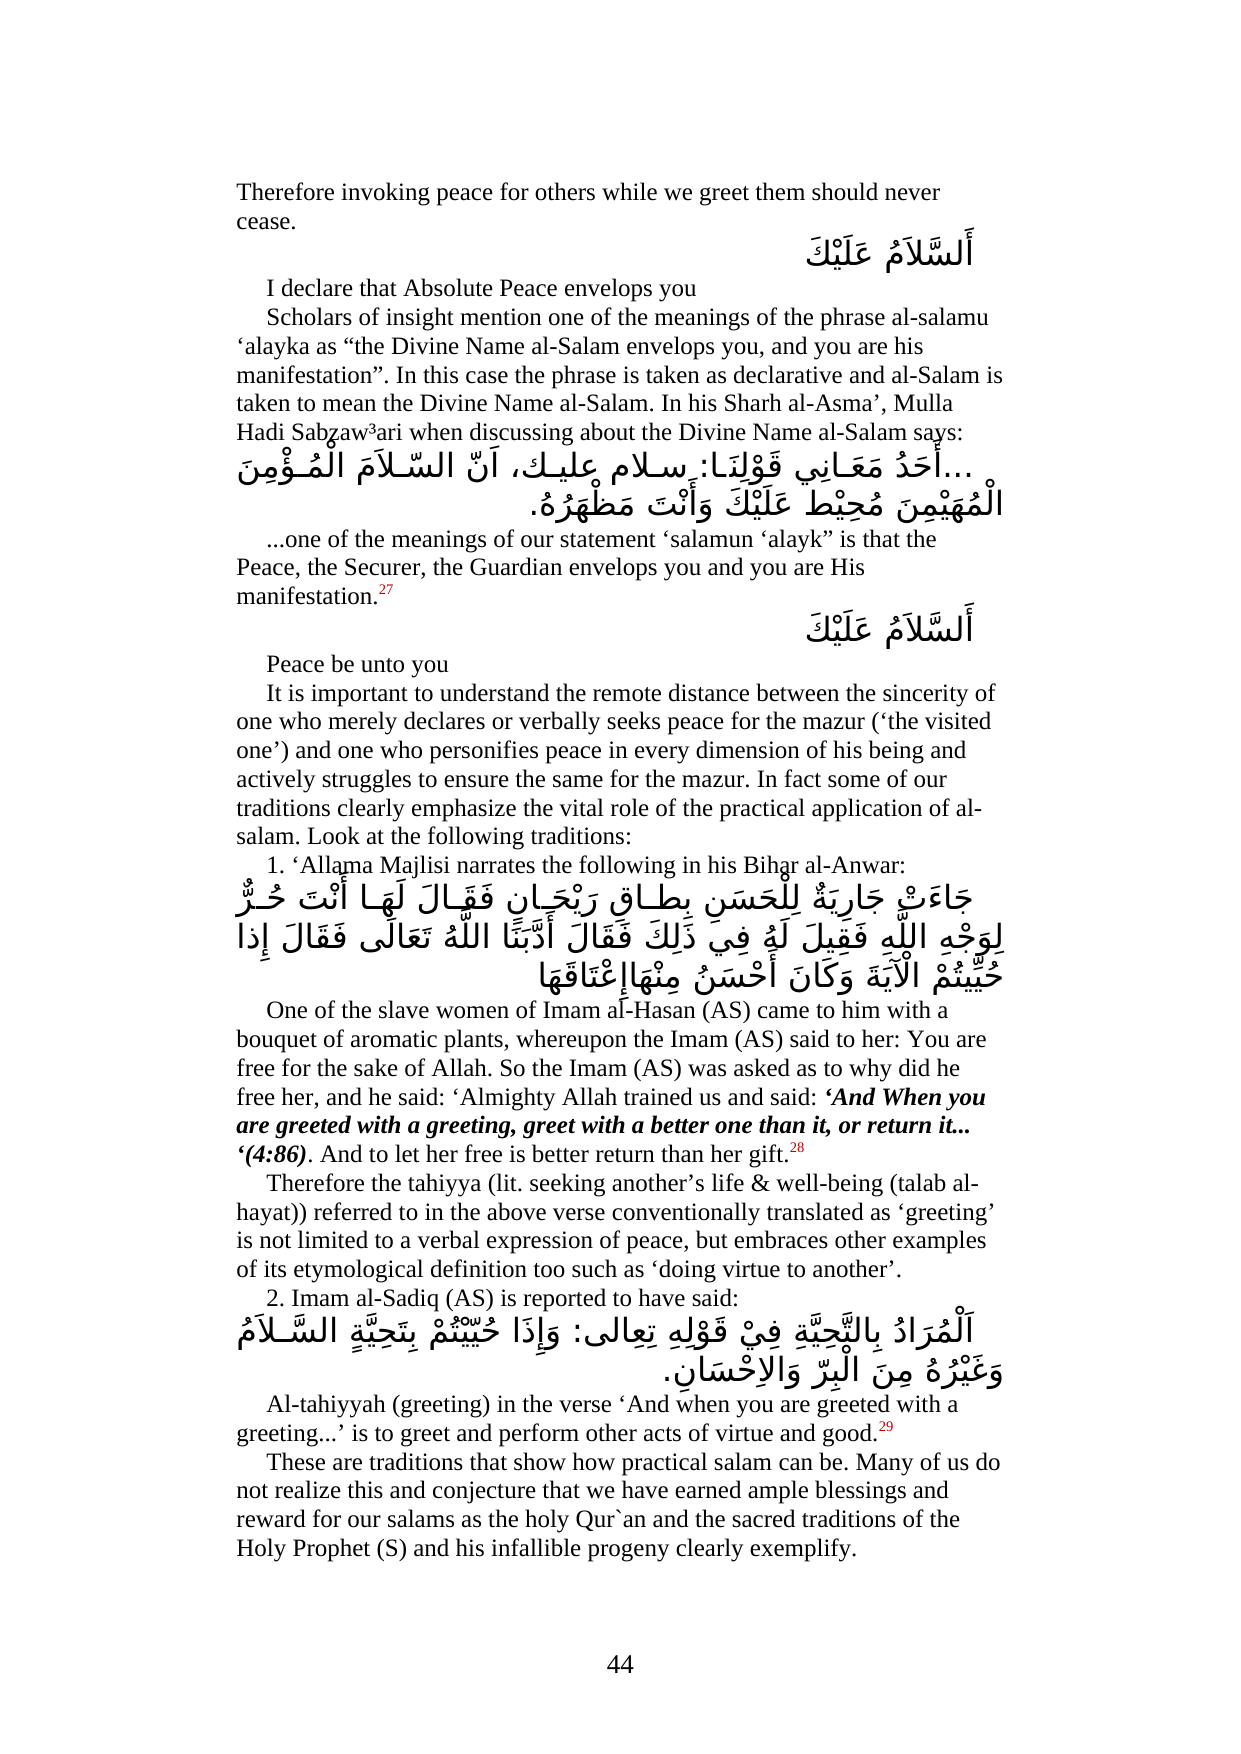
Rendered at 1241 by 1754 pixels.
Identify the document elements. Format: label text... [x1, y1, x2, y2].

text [236, 177, 1004, 235]
text اَلْمُرَادُ بِالتَّحِيَّةِ فِيْ قَوْلِهِ تِعِالى: وَإِذَا حُيّيْتُمْ بِتَحِيَّةٍ السَّلاَمُ وَغَيْرُهُ مِنَ الْبِرّ وَالاِحْسَانِ. [236, 1312, 1004, 1389]
text ...أَحَدُ مَعَانِي قَوْلِنَا: سلام عليك، اَنّ السّلاَمَ الْمُؤْمِنَ الْمُهَيْمِنَ مُحِيْط عَلَيْكَ وَأَنْتَ مَظْهَرُهُ. [236, 446, 1004, 524]
text Al-tahiyyah (greeting) in the verse ‘And when you are greeted with a greeting...’ is to greet and perform other acts of virtue and good.29 [236, 1389, 1004, 1447]
text أَلسَّلاَمُ عَلَيْكَ [236, 610, 1004, 649]
text 1. ‘Allama Majlisi narrates the following in his Bihar al-Anwar: [236, 850, 1004, 879]
text These are traditions that show how practical salam can be. Many of us do not realize this and conjecture that we have earned ample blessings and reward for our salams as the holy Qur`an and the sacred traditions of the Holy Prophet (S) and his infallible progeny clearly exemplify. [236, 1447, 1004, 1562]
text One of the slave women of Imam al-Hasan (AS) came to him with a bouquet of aromatic plants, whereupon the Imam (AS) said to her: You are free for the sake of Allah. So the Imam (AS) was asked as to why did he free her, and he said: ‘Almighty Allah trained us and said: ‘And When you are greeted with a greeting, greet with a better one than it, or return it... ‘(4:86). And to let her free is better return than her gift.28 [236, 995, 1004, 1168]
text Peace be unto you [236, 649, 1004, 678]
text I declare that Absolute Peace envelops you [236, 273, 1004, 302]
text جَاءَتْ جَارِيَةٌ لِلْحَسَنِ بِطاقِ رَيْحَانٍ فَقَالَ لَهَا أَنْتَ حُرٌّ لِوَجْهِ اللَّهِ فَقِيلَ لَهُ فِي ذَلِكَ فَقَالَ أَدَّبَنَا اللَّهُ تَعَالَى فَقَالَ إِذا حُيِّيتُمْ الْآيَةَ وَكَانَ أَحْسَنُ مِنْهَاإِعْتَاقَهَا [236, 879, 1004, 995]
text ...one of the meanings of our statement ‘salamun ‘alayk” is that the Peace, the Securer, the Guardian envelops you and you are His manifestation.27 [236, 524, 1004, 610]
text أَلسَّلاَمُ عَلَيْكَ [236, 235, 1004, 273]
text Scholars of insight mention one of the meanings of the phrase al-salamu ‘alayka as “the Divine Name al-Salam envelops you, and you are his manifestation”. In this case the phrase is taken as declarative and al-Salam is taken to mean the Divine Name al-Salam. In his Sharh al-Asma’, Mulla Hadi Sabzaw³ari when discussing about the Divine Name al-Salam says: [236, 302, 1004, 446]
text Therefore the tahiyya (lit. seeking another’s life & well-being (talab al-hayat)) referred to in the above verse conventionally translated as ‘greeting’ is not limited to a verbal expression of peace, but embraces other examples of its etymological definition too such as ‘doing virtue to another’. [236, 1168, 1004, 1283]
text 2. Imam al-Sadiq (AS) is reported to have said: [236, 1283, 1004, 1312]
text It is important to understand the remote distance between the sincerity of one who merely declares or verbally seeks peace for the mazur (‘the visited one’) and one who personifies peace in every dimension of his being and actively struggles to ensure the same for the mazur. In fact some of our traditions clearly emphasize the vital role of the practical application of al-salam. Look at the following traditions: [236, 678, 1004, 850]
